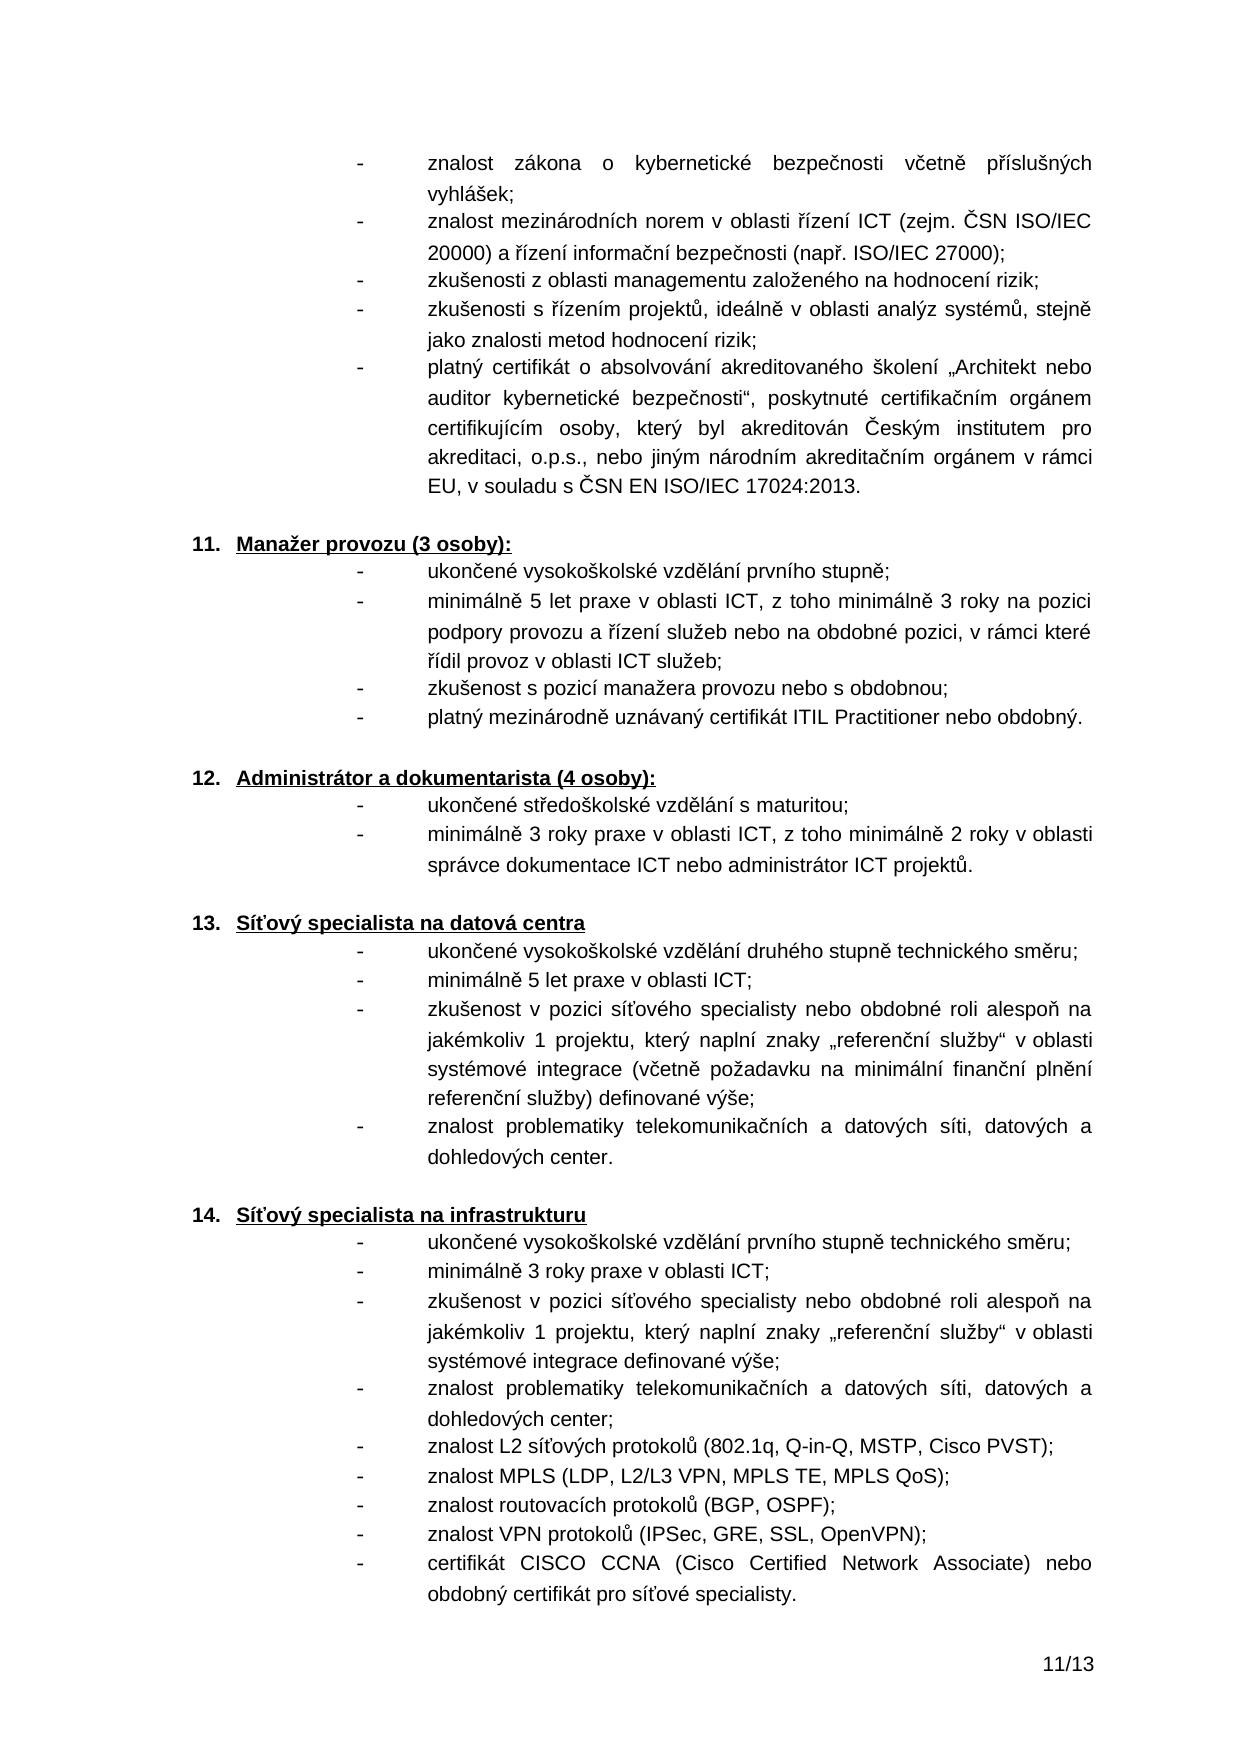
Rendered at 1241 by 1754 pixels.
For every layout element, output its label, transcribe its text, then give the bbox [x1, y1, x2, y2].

list znalost VPN protokolů (IPSec, GRE, SSL, OpenVPN); [354, 1518, 1093, 1548]
list znalost problematiky telekomunikačních a datových síti, datových a dohledových center. [354, 1110, 1093, 1168]
list zkušenost v pozici síťového specialisty nebo obdobné roli alespoň na jakémkoliv 1 projektu, který naplní znaky „referenční služby“ v oblasti systémové integrace (včetně požadavku na minimální finanční plnění referenční služby) definované výše; [354, 993, 1093, 1110]
list certifikát CISCO CCNA (Cisco Certified Network Associate) nebo obdobný certifikát pro síťové specialisty. [354, 1548, 1093, 1606]
list Administrátor a dokumentarista (4 osoby): [192, 760, 1093, 789]
list platný mezinárodně uznávaný certifikát ITIL Practitioner nebo obdobný. [354, 702, 1093, 731]
list ukončené vysokoškolské vzdělání druhého stupně technického směru; [354, 935, 1093, 964]
list ukončené vysokoškolské vzdělání prvního stupně; [354, 556, 1093, 585]
list znalost routovacích protokolů (BGP, OSPF); [354, 1489, 1093, 1518]
list Síťový specialista na datová centra [192, 906, 1093, 935]
list ukončené vysokoškolské vzdělání prvního stupně technického směru; [354, 1227, 1093, 1256]
list Síťový specialista na infrastrukturu [192, 1198, 1093, 1227]
list Manažer provozu (3 osoby): [192, 527, 1093, 556]
list minimálně 5 let praxe v oblasti ICT; [354, 964, 1093, 993]
list znalost mezinárodních norem v oblasti řízení ICT (zejm. ČSN ISO/IEC 20000) a řízení informační bezpečnosti (např. ISO/IEC 27000); [354, 206, 1093, 264]
list zkušenosti s řízením projektů, ideálně v oblasti analýz systémů, stejně jako znalosti metod hodnocení rizik; [354, 293, 1093, 352]
list znalost zákona o kybernetické bezpečnosti včetně příslušných vyhlášek; [354, 148, 1093, 206]
list ukončené středoškolské vzdělání s maturitou; [354, 789, 1093, 818]
list minimálně 5 let praxe v oblasti ICT, z toho minimálně 3 roky na pozici podpory provozu a řízení služeb nebo na obdobné pozici, v rámci které řídil provoz v oblasti ICT služeb; [354, 585, 1093, 673]
list zkušenost v pozici síťového specialisty nebo obdobné roli alespoň na jakémkoliv 1 projektu, který naplní znaky „referenční služby“ v oblasti systémové integrace definované výše; [354, 1285, 1093, 1373]
list zkušenosti z oblasti managementu založeného na hodnocení rizik; [354, 264, 1093, 293]
list znalost L2 síťových protokolů (802.1q, Q-in-Q, MSTP, Cisco PVST); [354, 1431, 1093, 1460]
list zkušenost s pozicí manažera provozu nebo s obdobnou; [354, 673, 1093, 702]
list platný certifikát o absolvování akreditovaného školení „Architekt nebo auditor kybernetické bezpečnosti“, poskytnuté certifikačním orgánem certifikujícím osoby, který byl akreditován Českým institutem pro akreditaci, o.p.s., nebo jiným národním akreditačním orgánem v rámci EU, v souladu s ČSN EN ISO/IEC 17024:2013. [354, 352, 1093, 498]
list znalost MPLS (LDP, L2/L3 VPN, MPLS TE, MPLS QoS); [354, 1460, 1093, 1489]
list znalost problematiky telekomunikačních a datových síti, datových a dohledových center; [354, 1373, 1093, 1431]
list minimálně 3 roky praxe v oblasti ICT, z toho minimálně 2 roky v oblasti správce dokumentace ICT nebo administrátor ICT projektů. [354, 818, 1093, 877]
list minimálně 3 roky praxe v oblasti ICT; [354, 1256, 1093, 1285]
